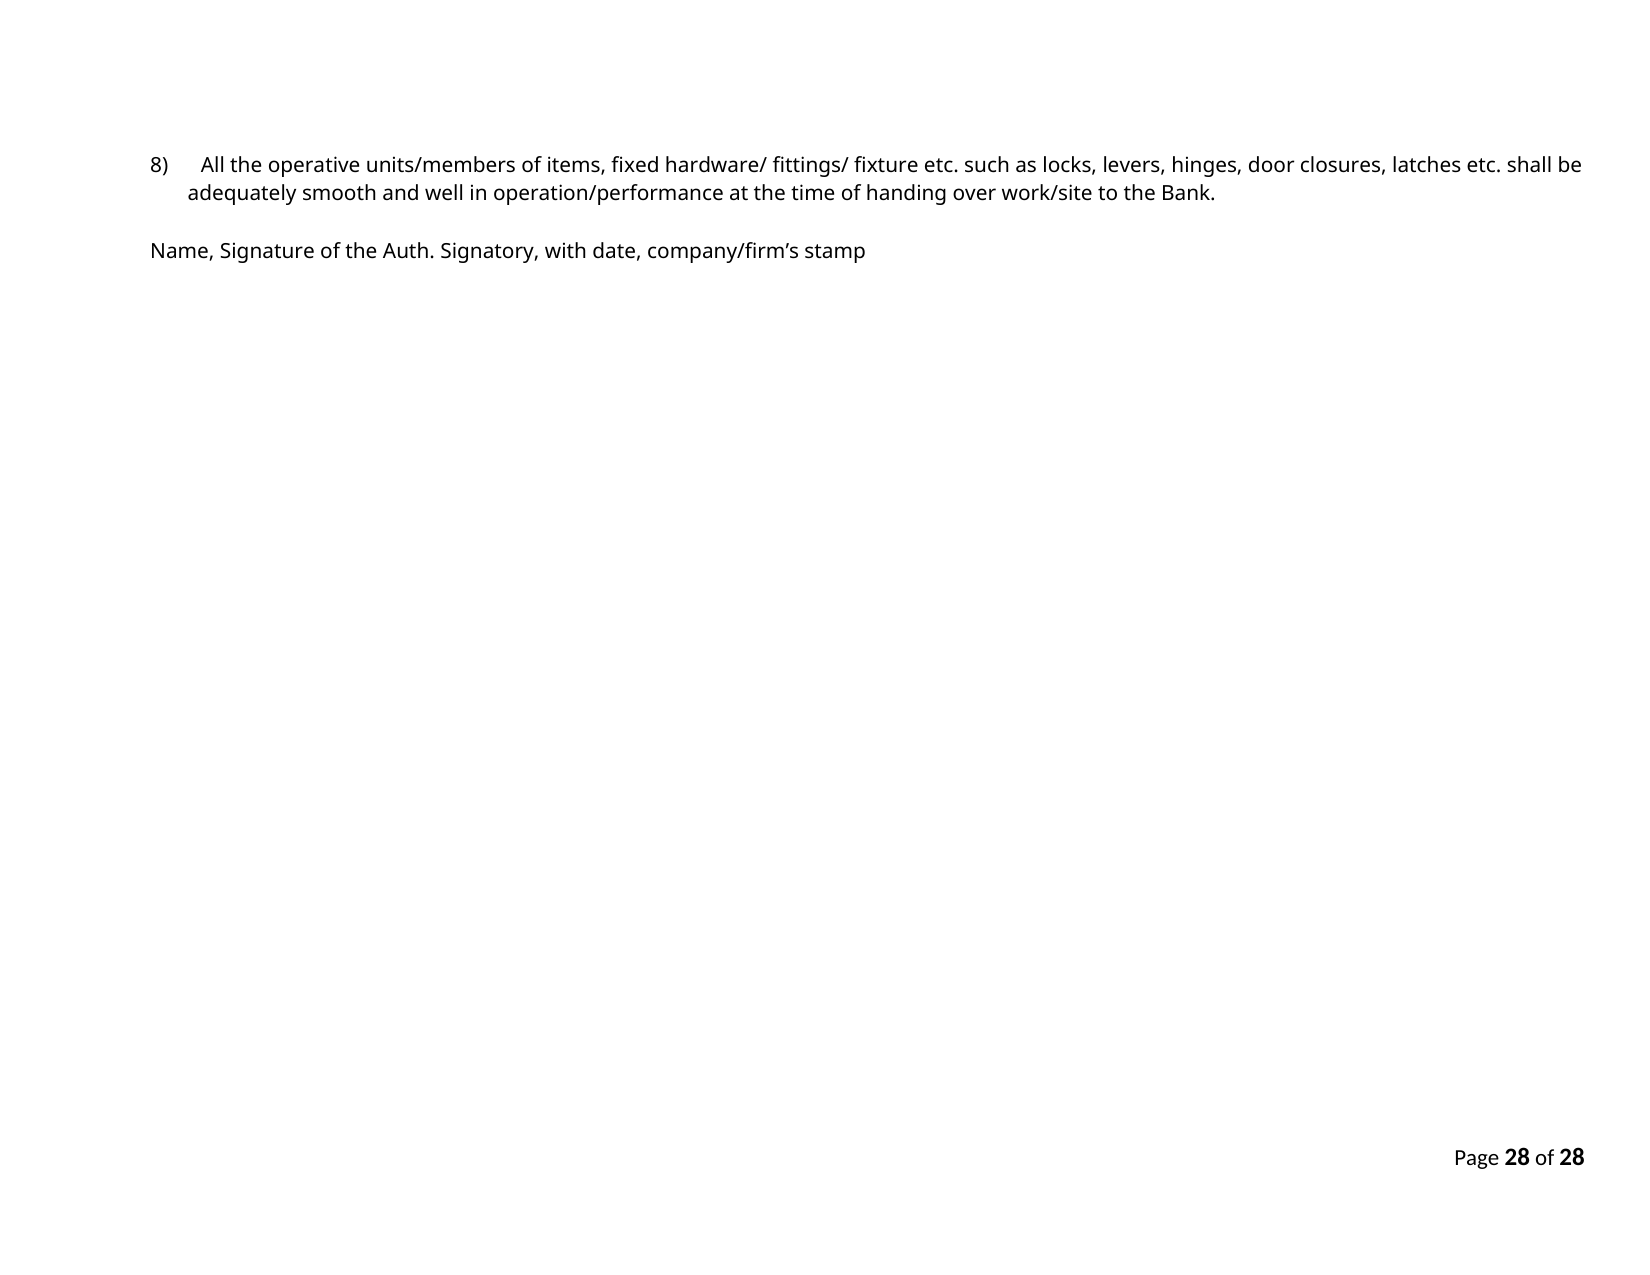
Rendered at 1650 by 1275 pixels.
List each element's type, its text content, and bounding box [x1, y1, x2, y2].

text 8) All the operative units/members of items, fixed hardware/ fittings/ fixture etc. such as locks, levers, hinges, door closures, latches etc. shall be adequately smooth and well in operation/performance at the time of handing over work/site to the Bank. [150, 150, 1584, 207]
text Name, Signature of the Auth. Signatory, with date, company/firm’s stamp [150, 236, 1584, 264]
